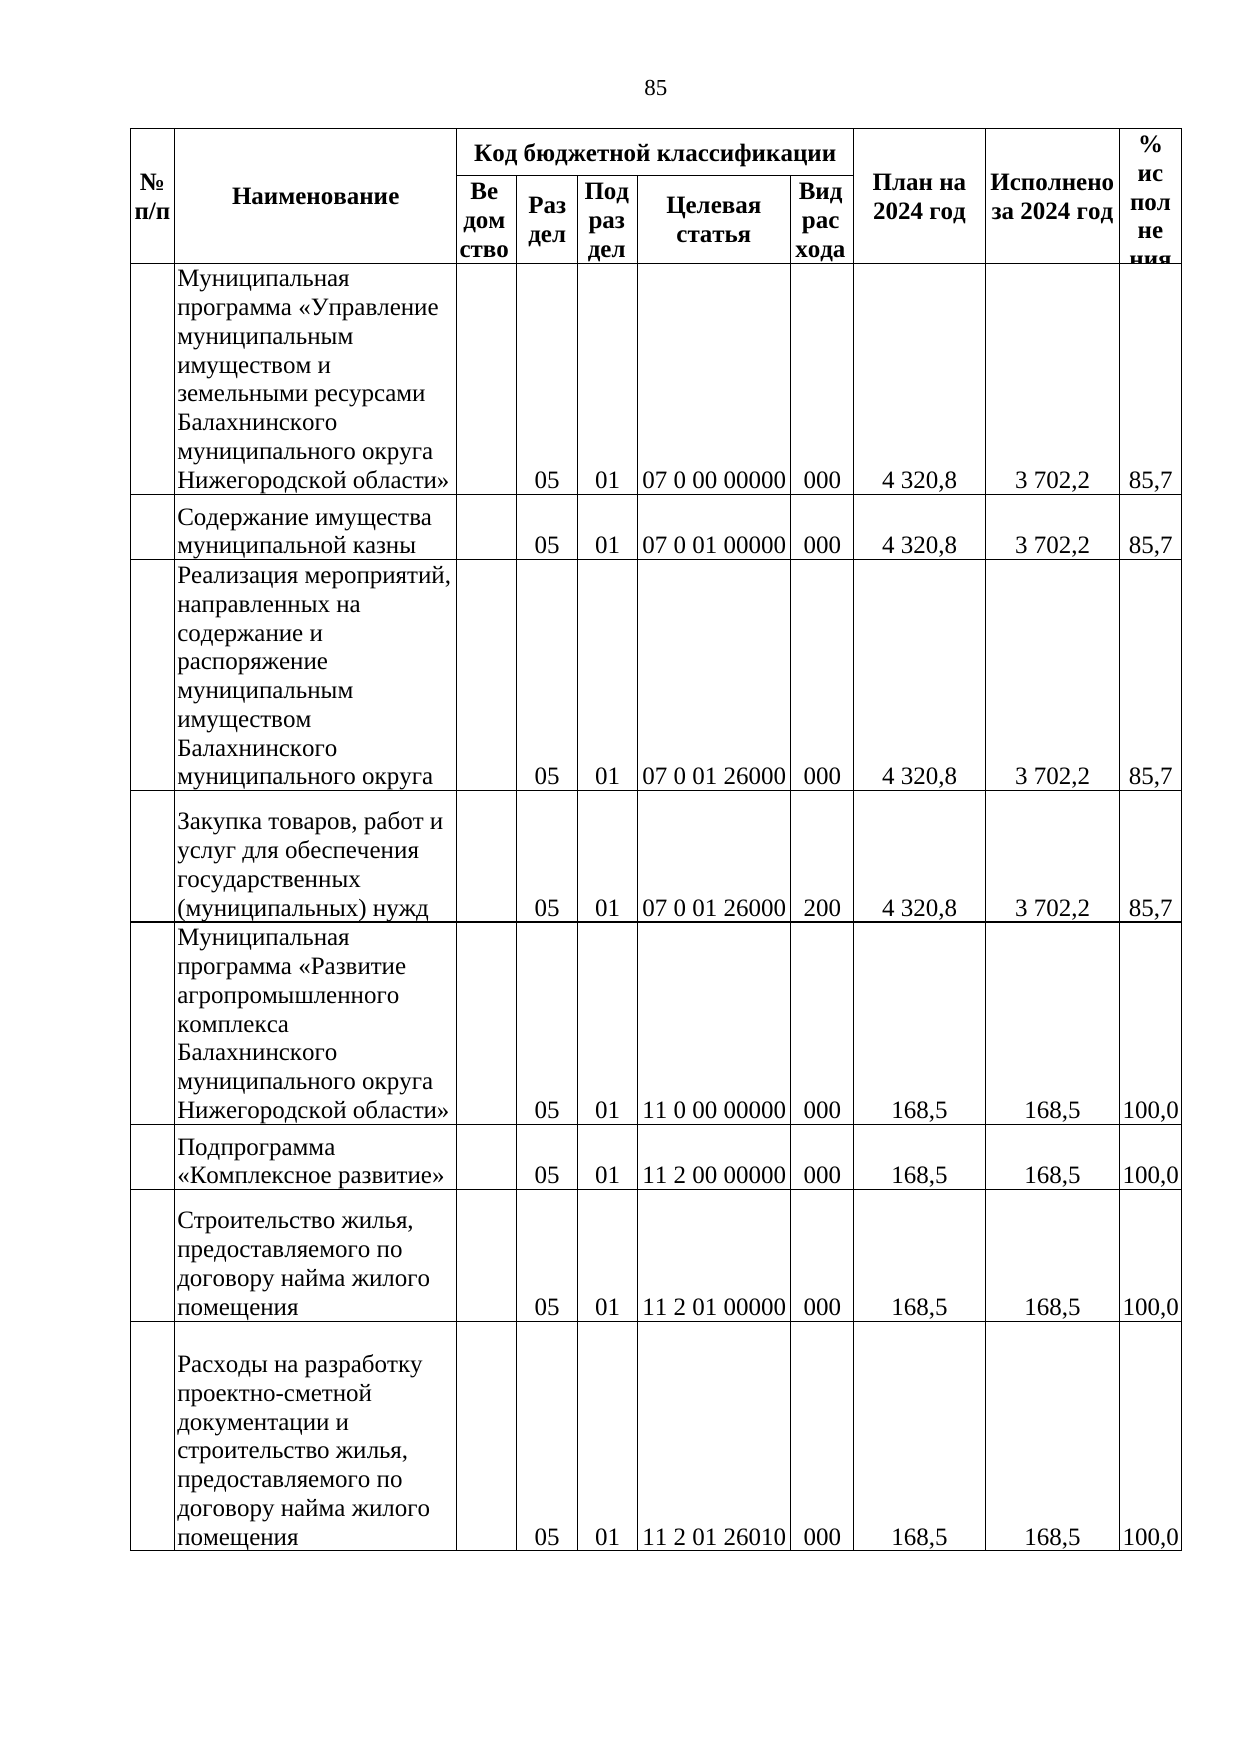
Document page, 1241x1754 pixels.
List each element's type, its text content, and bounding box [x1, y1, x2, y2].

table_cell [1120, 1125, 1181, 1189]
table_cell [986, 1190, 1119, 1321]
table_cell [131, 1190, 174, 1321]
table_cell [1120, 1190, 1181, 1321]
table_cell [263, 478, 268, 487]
table_cell Целевая статья [638, 176, 790, 262]
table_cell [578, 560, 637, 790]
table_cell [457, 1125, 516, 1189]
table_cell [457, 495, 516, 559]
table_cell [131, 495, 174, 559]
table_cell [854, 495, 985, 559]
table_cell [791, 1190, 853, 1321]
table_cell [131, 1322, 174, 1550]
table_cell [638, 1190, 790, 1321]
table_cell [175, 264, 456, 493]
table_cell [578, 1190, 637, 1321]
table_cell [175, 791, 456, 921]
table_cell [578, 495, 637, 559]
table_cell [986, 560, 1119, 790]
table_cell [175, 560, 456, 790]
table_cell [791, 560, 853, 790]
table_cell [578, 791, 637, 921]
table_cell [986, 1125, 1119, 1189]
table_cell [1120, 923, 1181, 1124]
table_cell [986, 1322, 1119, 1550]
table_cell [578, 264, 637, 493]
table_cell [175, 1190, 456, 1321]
table_header % ис пол не ния [1120, 129, 1181, 262]
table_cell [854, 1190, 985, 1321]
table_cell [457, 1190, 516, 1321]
table_header Код бюджетной классификации [457, 129, 853, 175]
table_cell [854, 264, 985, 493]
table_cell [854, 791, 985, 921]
table_header План на 2024 год [854, 129, 985, 262]
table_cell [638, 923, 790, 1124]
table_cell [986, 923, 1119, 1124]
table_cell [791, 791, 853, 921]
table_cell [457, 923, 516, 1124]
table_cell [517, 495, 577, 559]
table_header Наименование [175, 129, 456, 262]
table_header Исполнено за 2024 год [986, 129, 1119, 262]
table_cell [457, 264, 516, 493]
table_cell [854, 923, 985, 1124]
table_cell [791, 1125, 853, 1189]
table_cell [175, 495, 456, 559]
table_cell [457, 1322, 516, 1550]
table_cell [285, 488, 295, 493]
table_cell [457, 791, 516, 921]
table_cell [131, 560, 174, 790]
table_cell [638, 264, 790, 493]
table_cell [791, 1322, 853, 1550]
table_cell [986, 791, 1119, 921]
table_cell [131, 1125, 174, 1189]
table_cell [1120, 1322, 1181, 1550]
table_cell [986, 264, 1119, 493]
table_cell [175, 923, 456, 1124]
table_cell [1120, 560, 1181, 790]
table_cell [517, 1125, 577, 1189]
table_cell Вид рас хода [791, 176, 853, 262]
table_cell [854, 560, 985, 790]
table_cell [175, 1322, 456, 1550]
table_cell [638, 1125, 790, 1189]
table_header № п/п [131, 129, 174, 262]
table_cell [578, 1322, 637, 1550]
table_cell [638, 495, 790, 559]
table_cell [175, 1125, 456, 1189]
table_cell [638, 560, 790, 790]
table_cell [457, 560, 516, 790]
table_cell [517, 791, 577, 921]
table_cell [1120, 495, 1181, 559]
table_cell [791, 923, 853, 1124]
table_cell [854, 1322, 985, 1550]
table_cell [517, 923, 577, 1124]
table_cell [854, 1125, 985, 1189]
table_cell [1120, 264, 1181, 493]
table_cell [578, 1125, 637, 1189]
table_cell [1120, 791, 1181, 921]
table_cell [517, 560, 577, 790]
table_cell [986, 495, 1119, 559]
table_cell Под раз дел [578, 176, 637, 262]
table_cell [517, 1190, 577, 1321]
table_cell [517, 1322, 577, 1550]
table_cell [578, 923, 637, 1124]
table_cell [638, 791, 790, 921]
table_cell Раз дел [517, 176, 577, 262]
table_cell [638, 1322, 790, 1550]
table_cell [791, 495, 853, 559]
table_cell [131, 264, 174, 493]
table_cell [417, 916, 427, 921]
table_cell Ве дом ство [457, 176, 516, 262]
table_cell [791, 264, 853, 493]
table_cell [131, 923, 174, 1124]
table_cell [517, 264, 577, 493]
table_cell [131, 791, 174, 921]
